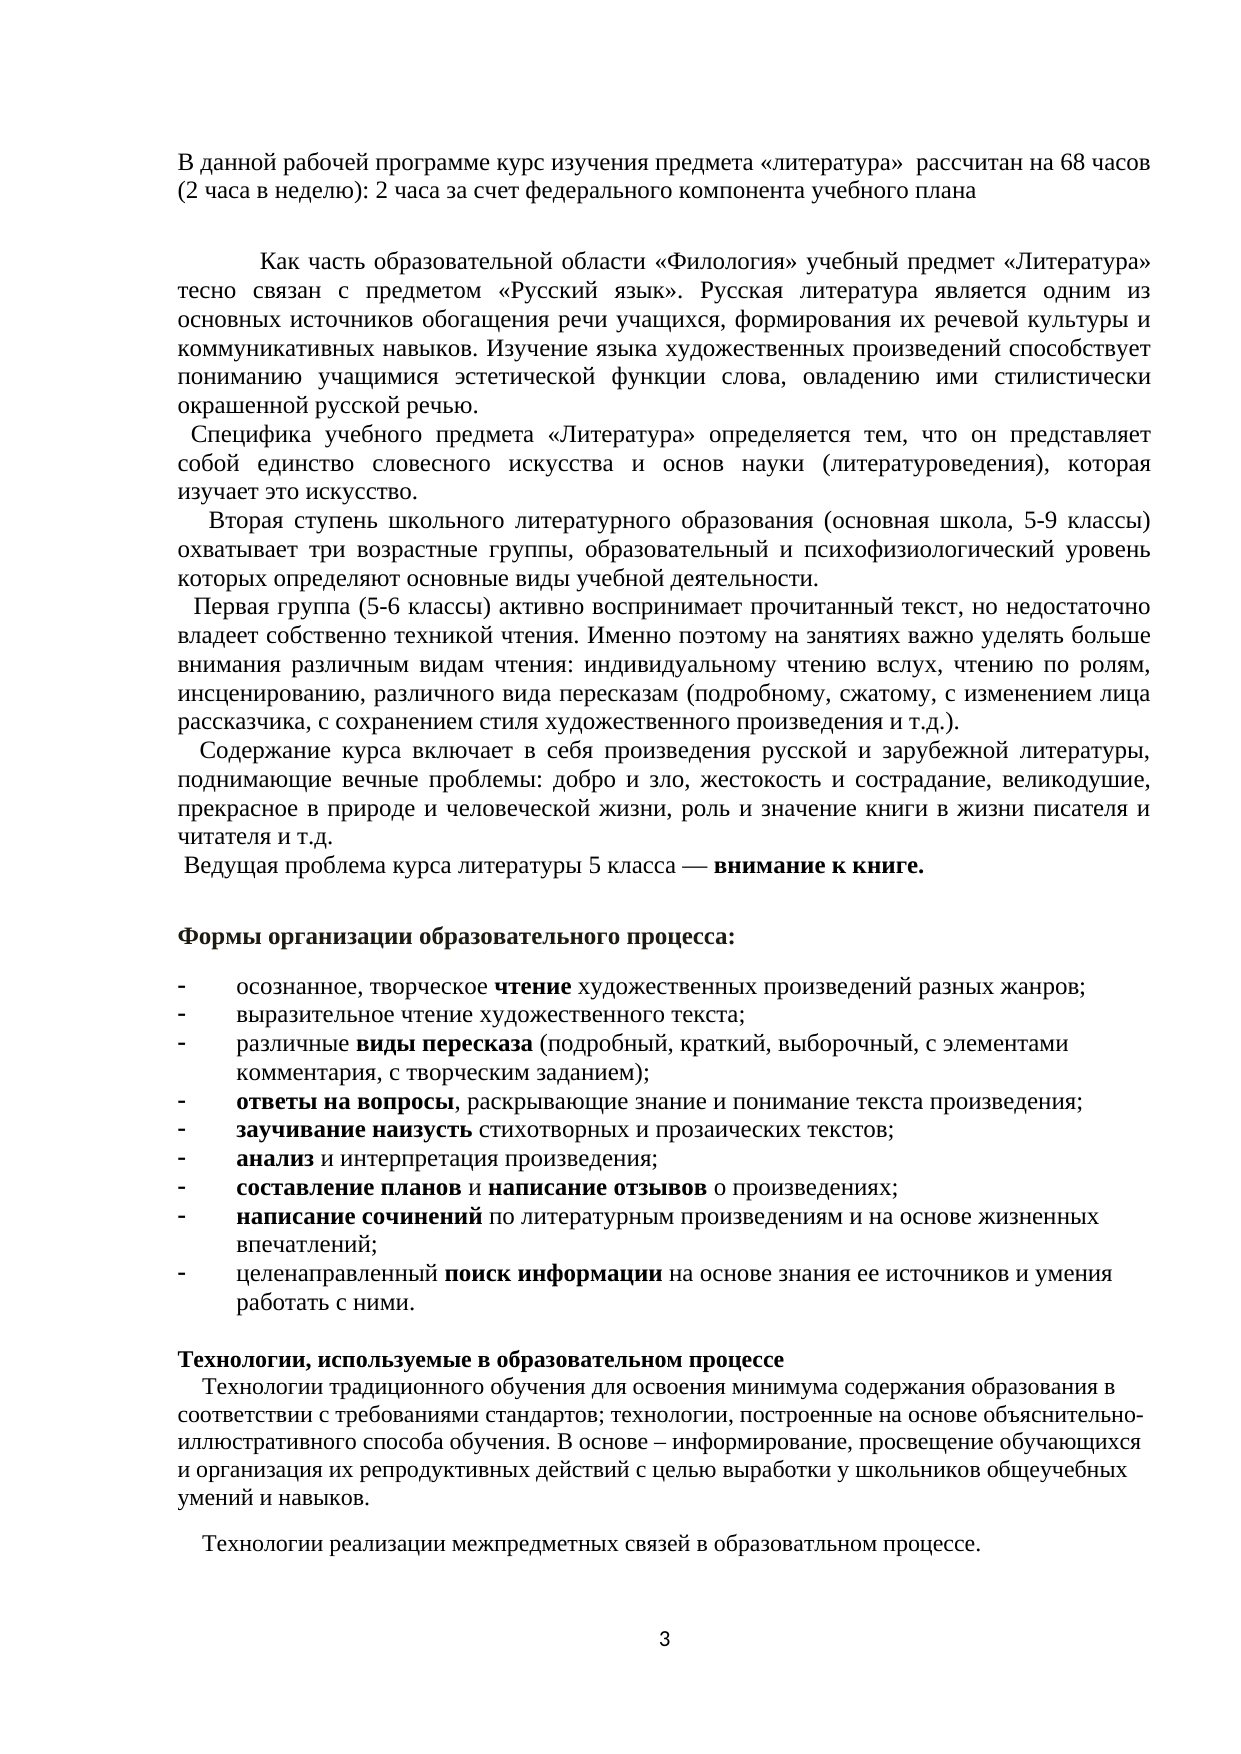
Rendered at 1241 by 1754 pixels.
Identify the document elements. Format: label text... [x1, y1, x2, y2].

text В данной рабочей программе курс изучения предмета «литература» рассчитан на 68 часов (2 часа в неделю): 2 часа за счет федерального компонента учебного плана [177, 147, 1152, 204]
text  Технологии традиционного обучения для освоения минимума содержания образования в соответствии с требованиями стандартов; технологии, построенные на основе объяснительно-иллюстративного способа обучения. В основе – информирование, просвещение обучающихся и организация их репродуктивных действий с целью выработки у школьников общеучебных умений и навыков. [177, 1372, 1152, 1510]
text Технологии, используемые в образовательном процессе [177, 1344, 1152, 1372]
list ответы на вопросы, раскрывающие знание и понимание текста произведения; [177, 1086, 1152, 1114]
text Содержание курса включает в себя произведения русской и зарубежной литературы, поднимающие вечные проблемы: добро и зло, жестокость и сострадание, великодушие, прекрасное в природе и человеческой жизни, роль и значение книги в жизни писателя и читателя и т.д. [177, 735, 1152, 850]
text  Технологии реализации межпредметных связей в образоватльном процессе. [177, 1529, 1152, 1557]
list различные виды пересказа (подробный, краткий, выборочный, с элементами комментария, с творческим заданием); [177, 1028, 1152, 1086]
text Как часть образовательной области «Филология» учебный предмет «Литература» тесно связан с предметом «Русский язык». Русская литература является одним из основных источников обогащения речи учащихся, формирования их речевой культуры и коммуникативных навыков. Изучение языка художественных произведений способствует пониманию учащимися эстетической функции слова, овладению ими стилистически окрашенной русской речью. [177, 246, 1152, 419]
list написание сочинений по литературным произведениям и на основе жизненных впечатлений; [177, 1201, 1152, 1258]
text Ведущая проблема курса литературы 5 класса — внимание к книге. [177, 850, 1152, 879]
text Специфика учебного предмета «Литература» определяется тем, что он представляет собой единство словесного искусства и основ науки (литературоведения), которая изучает это искусство. [177, 419, 1152, 505]
list заучивание наизусть стихотворных и прозаических текстов; [177, 1114, 1152, 1143]
text Вторая ступень школьного литературного образования (основная школа, 5-9 классы) охватывает три возрастные группы, образовательный и психофизиологический уровень которых определяют основные виды учебной деятельности. [177, 505, 1152, 591]
text Первая группа (5-6 классы) активно воспринимает прочитанный текст, но недостаточно владеет собственно техникой чтения. Именно поэтому на занятиях важно уделять больше внимания различным видам чтения: индивидуальному чтению вслух, чтению по ролям, инсценированию, различного вида пересказам (подробному, сжатому, с изменением лица рассказчика, с сохранением стиля художественного произведения и т.д.). [177, 591, 1152, 735]
list составление планов и написание отзывов о произведениях; [177, 1172, 1152, 1201]
list выразительное чтение художественного текста; [177, 999, 1152, 1028]
list анализ и интерпретация произведения; [177, 1143, 1152, 1172]
list целенаправленный поиск информации на основе знания ее источников и умения работать с ними. [177, 1258, 1152, 1316]
text Формы организации образовательного процесса: [177, 921, 1152, 950]
list осознанное, творческое чтение художественных произведений разных жанров; [177, 971, 1152, 999]
